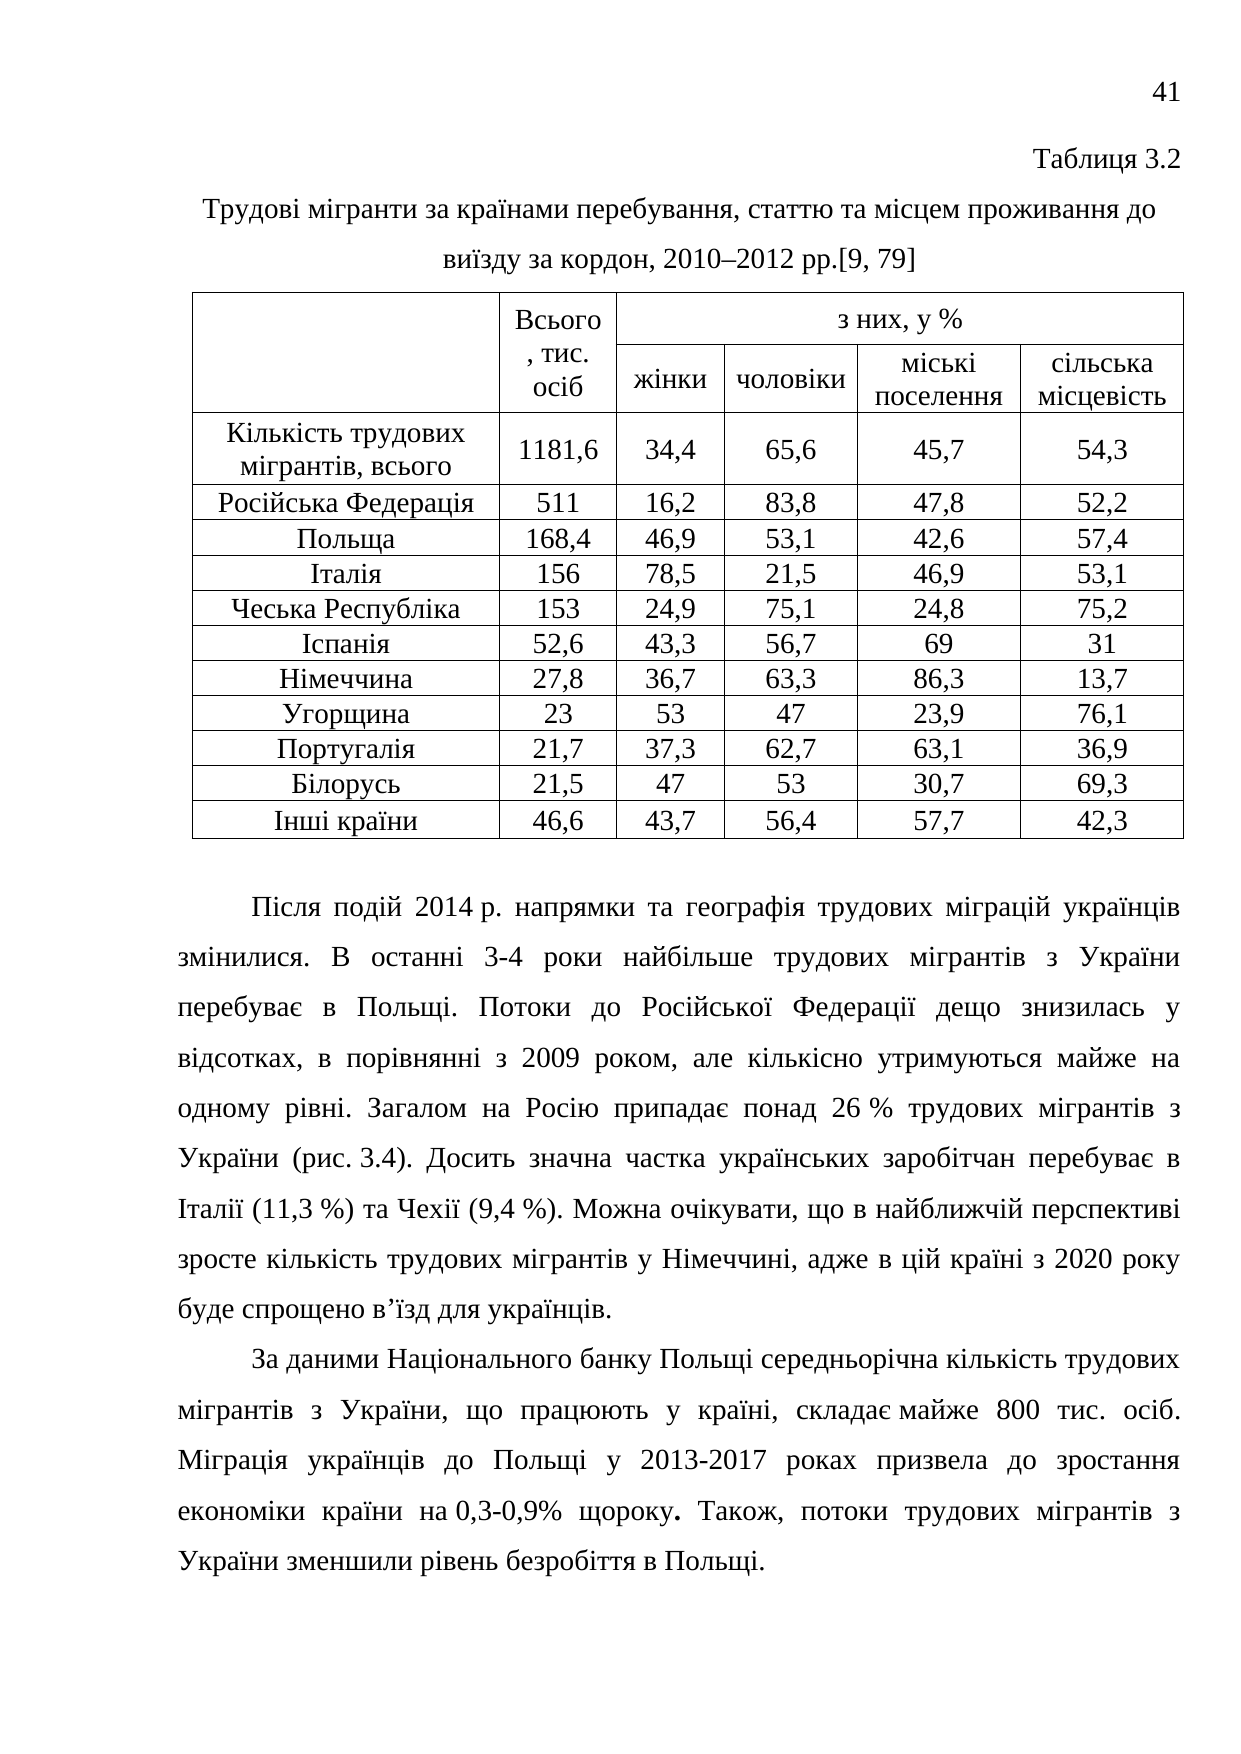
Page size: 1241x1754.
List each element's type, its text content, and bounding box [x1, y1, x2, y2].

table_cell 78,5 [617, 556, 724, 590]
table_cell Чеська Республіка [193, 591, 499, 625]
table_cell міські поселення [858, 345, 1020, 412]
table_cell 31 [1021, 626, 1183, 659]
table_cell 511 [500, 485, 616, 519]
table_cell 63,3 [725, 661, 857, 695]
table_cell 27,8 [500, 661, 616, 695]
table_cell 53 [617, 696, 724, 730]
table_cell 47 [617, 766, 724, 800]
table_cell 53,1 [725, 520, 857, 554]
table_header Всього, тис. осіб [500, 293, 616, 412]
table_cell 156 [500, 556, 616, 590]
table_cell 46,9 [858, 556, 1020, 590]
table_cell 46,6 [500, 801, 616, 837]
table_cell 76,1 [1021, 696, 1183, 730]
table_cell 46,9 [617, 520, 724, 554]
table_cell 83,8 [725, 485, 857, 519]
table_cell сільська місцевість [1021, 345, 1183, 412]
table_cell Кількість трудових мігрантів, всього [193, 413, 499, 484]
table_cell 57,7 [858, 801, 1020, 837]
table_cell 86,3 [858, 661, 1020, 695]
table_cell 42,6 [858, 520, 1020, 554]
table_header з них, у % [617, 293, 1183, 344]
table_cell 45,7 [858, 413, 1020, 484]
table_cell 36,7 [617, 661, 724, 695]
table_cell 16,2 [617, 485, 724, 519]
table_cell 21,5 [725, 556, 857, 590]
table_cell Іспанія [193, 626, 499, 659]
table_cell жінки [617, 345, 724, 412]
table_cell 168,4 [500, 520, 616, 554]
table_cell 65,6 [725, 413, 857, 484]
table_cell 23 [500, 696, 616, 730]
table_cell 153 [500, 591, 616, 625]
table_cell 63,1 [858, 731, 1020, 765]
table_cell Російська Федерація [193, 485, 499, 519]
table_cell 30,7 [858, 766, 1020, 800]
table_cell Білорусь [193, 766, 499, 800]
text Після подій 2014 р. напрямки та географія трудових міграцій українців змінилися. В останні 3-4 роки найбільше трудових мігрантів з України перебуває в Польщі. Потоки до Російської Федерації дещо знизилась у відсотках, в порівнянні з 2009 роком, але кількісно утримуються майже на одному рівні. Загалом на Росію припадає понад 26 % трудових мігрантів з України (рис. 3.4). Досить значна частка українських заробітчан перебуває в Італії (11,3 %) та Чехії (9,4 %). Можна очікувати, що в найближчій перспективі зросте кількість трудових мігрантів у Німеччині, адже в цій країні з 2020 року буде спрощено в’їзд для українців. [177, 889, 1181, 1325]
table_cell 56,4 [725, 801, 857, 837]
table_cell 47 [725, 696, 857, 730]
table_cell Угорщина [193, 696, 499, 730]
table_cell 53 [725, 766, 857, 800]
table_cell 42,3 [1021, 801, 1183, 837]
table_cell 36,9 [1021, 731, 1183, 765]
table_cell 54,3 [1021, 413, 1183, 484]
table_cell 24,9 [617, 591, 724, 625]
table_cell 57,4 [1021, 520, 1183, 554]
table_cell 56,7 [725, 626, 857, 659]
table_cell 43,3 [617, 626, 724, 659]
table_cell Німеччина [193, 661, 499, 695]
text Трудові мігранти за країнами перебування, статтю та місцем проживання до виїзду за кордон, 2010–2012 рр.[9, 79] [177, 191, 1181, 275]
table_cell Польща [193, 520, 499, 554]
table_cell 69 [858, 626, 1020, 659]
table_cell 21,7 [500, 731, 616, 765]
text За даними Національного банку Польщі середньорічна кількість трудових мігрантів з України, що працюють у країні, складає майже 800 тис. осіб. Міграція українців до Польщі у 2013-2017 роках призвела до зростання економіки країни на 0,3-0,9% щороку. Також, потоки трудових мігрантів з України зменшили рівень безробіття в Польщі. [177, 1342, 1181, 1576]
table_cell 21,5 [500, 766, 616, 800]
table_header [193, 293, 499, 412]
table_cell 23,9 [858, 696, 1020, 730]
table_cell 43,7 [617, 801, 724, 837]
text Таблиця 3.2 [177, 141, 1181, 174]
table_cell Італія [193, 556, 499, 590]
table_cell 24,8 [858, 591, 1020, 625]
table_cell 47,8 [858, 485, 1020, 519]
table_cell 62,7 [725, 731, 857, 765]
table_cell 13,7 [1021, 661, 1183, 695]
table_cell 1181,6 [500, 413, 616, 484]
table_cell 34,4 [617, 413, 724, 484]
table_cell 75,2 [1021, 591, 1183, 625]
table_cell Португалія [193, 731, 499, 765]
table_cell 75,1 [725, 591, 857, 625]
table_cell 52,6 [500, 626, 616, 659]
table_cell 53,1 [1021, 556, 1183, 590]
table_cell 37,3 [617, 731, 724, 765]
table_cell Інші країни [193, 801, 499, 837]
table_cell 52,2 [1021, 485, 1183, 519]
table_cell чоловіки [725, 345, 857, 412]
table_cell 69,3 [1021, 766, 1183, 800]
